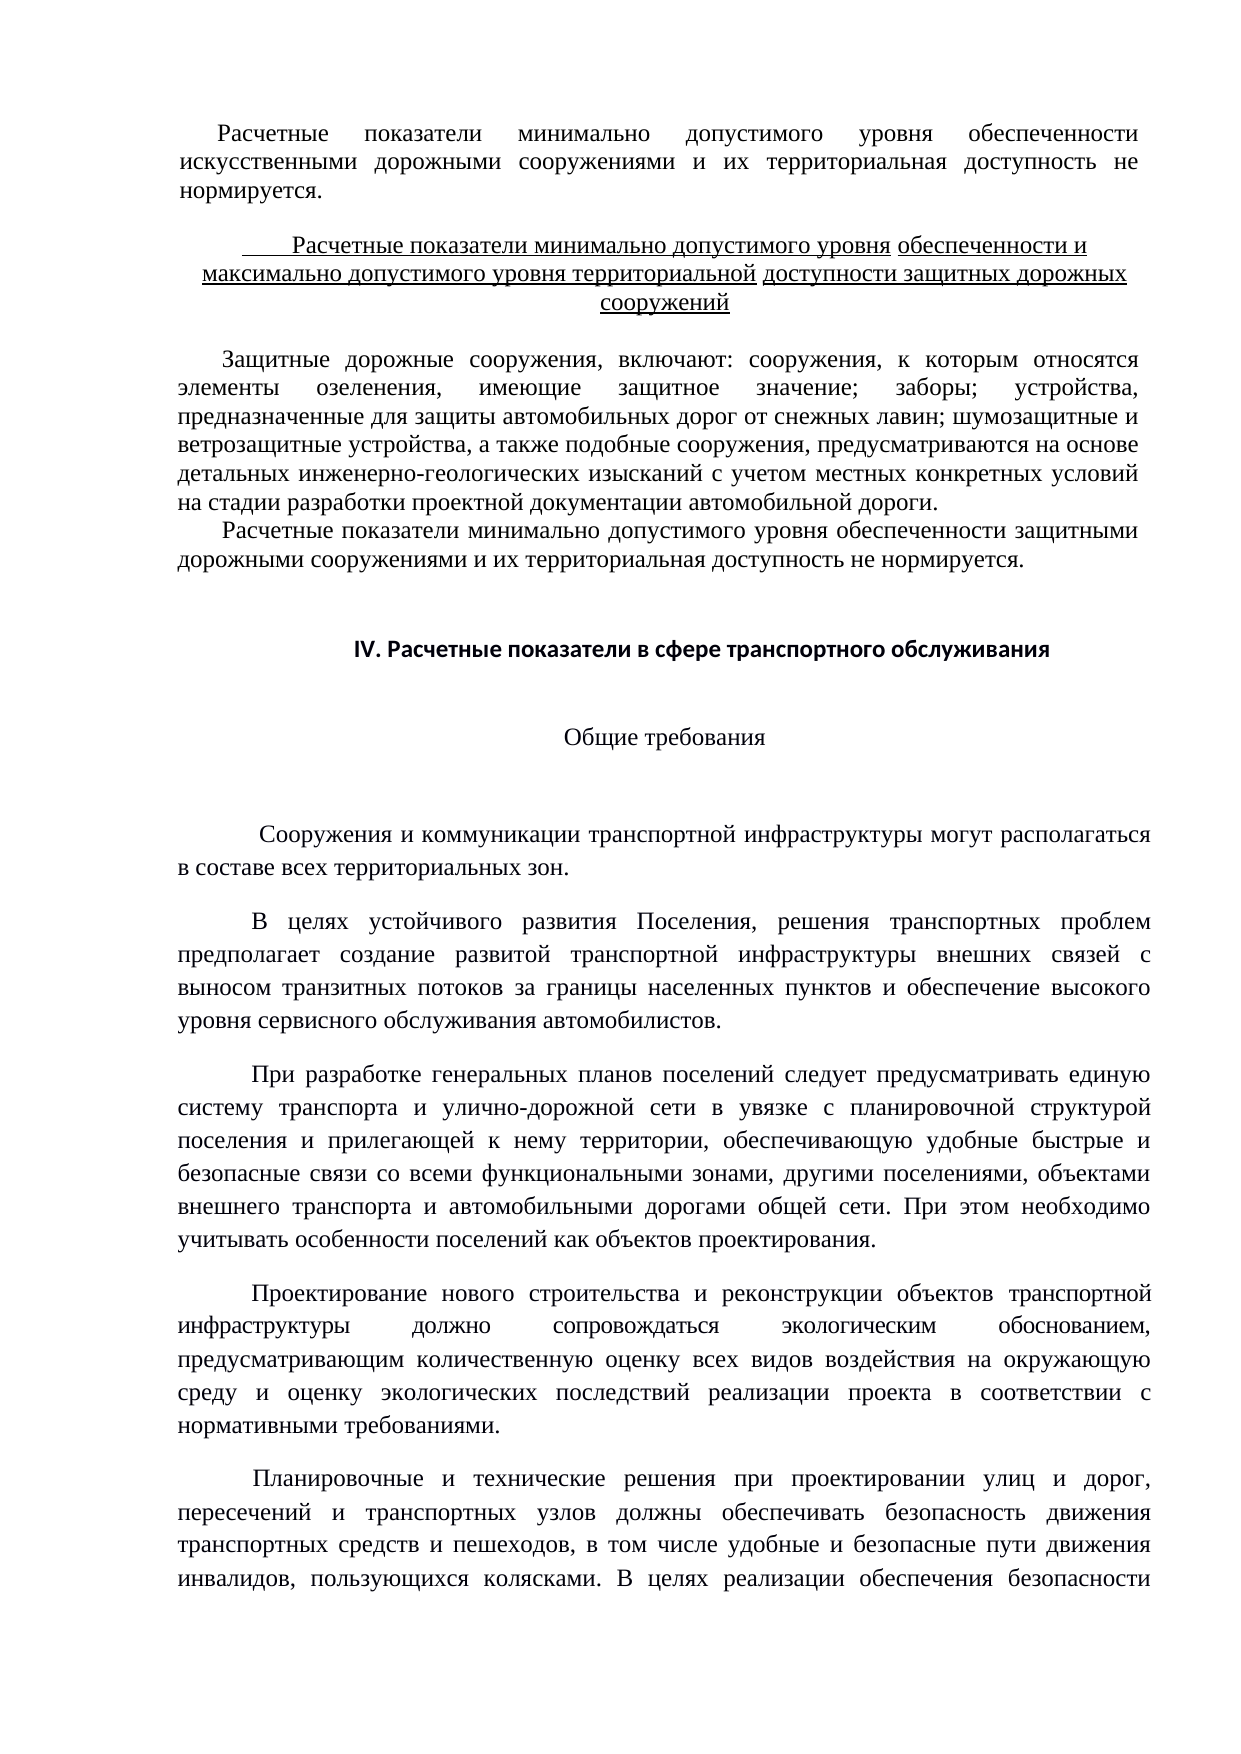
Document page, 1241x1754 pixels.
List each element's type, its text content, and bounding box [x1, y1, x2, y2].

text Расчетные показатели минимально допустимого уровня обеспеченности и максимально допустимого уровня территориальной доступности защитных дорожных сооружений [177, 230, 1152, 316]
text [177, 1463, 1152, 1591]
subtitle IV. Расчетные показатели в сфере транспортного обслуживания [252, 634, 1152, 664]
text Сооружения и коммуникации транспортной инфраструктуры могут располагаться в составе всех территориальных зон. [177, 819, 1152, 881]
text Расчетные показатели минимально допустимого уровня обеспеченности защитными дорожными сооружениями и их территориальная доступность не нормируется. [177, 516, 1139, 573]
text При разработке генеральных планов поселений следует предусматривать единую систему транспорта и улично-дорожной сети в увязке с планировочной структурой поселения и прилегающей к нему территории, обеспечивающую удобные быстрые и безопасные связи со всеми функциональными зонами, другими поселениями, объектами внешнего транспорта и автомобильными дорогами общей сети. При этом необходимо учитывать особенности поселений как объектов проектирования. [177, 1059, 1152, 1252]
text Расчетные показатели минимально допустимого уровня обеспеченности искусственными дорожными сооружениями и их территориальная доступность не нормируется. [179, 118, 1139, 204]
text В целях устойчивого развития Поселения, решения транспортных проблем предполагает создание развитой транспортной инфраструктуры внешних связей с выносом транзитных потоков за границы населенных пунктов и обеспечение высокого уровня сервисного обслуживания автомобилистов. [177, 906, 1152, 1033]
text Защитные дорожные сооружения, включают: сооружения, к которым относятся элементы озеленения, имеющие защитное значение; заборы; устройства, предназначенные для защиты автомобильных дорог от снежных лавин; шумозащитные и ветрозащитные устройства, а также подобные сооружения, предусматриваются на основе детальных инженерно-геологических изысканий с учетом местных конкретных условий на стадии разработки проектной документации автомобильной дороги. [177, 344, 1139, 516]
text Общие требования [177, 722, 1152, 751]
text Проектирование нового строительства и реконструкции объектов транспортной инфраструктуры должно сопровождаться экологическим обоснованием, предусматривающим количественную оценку всех видов воздействия на окружающую среду и оценку экологических последствий реализации проекта в соответствии с нормативными требованиями. [177, 1278, 1152, 1438]
